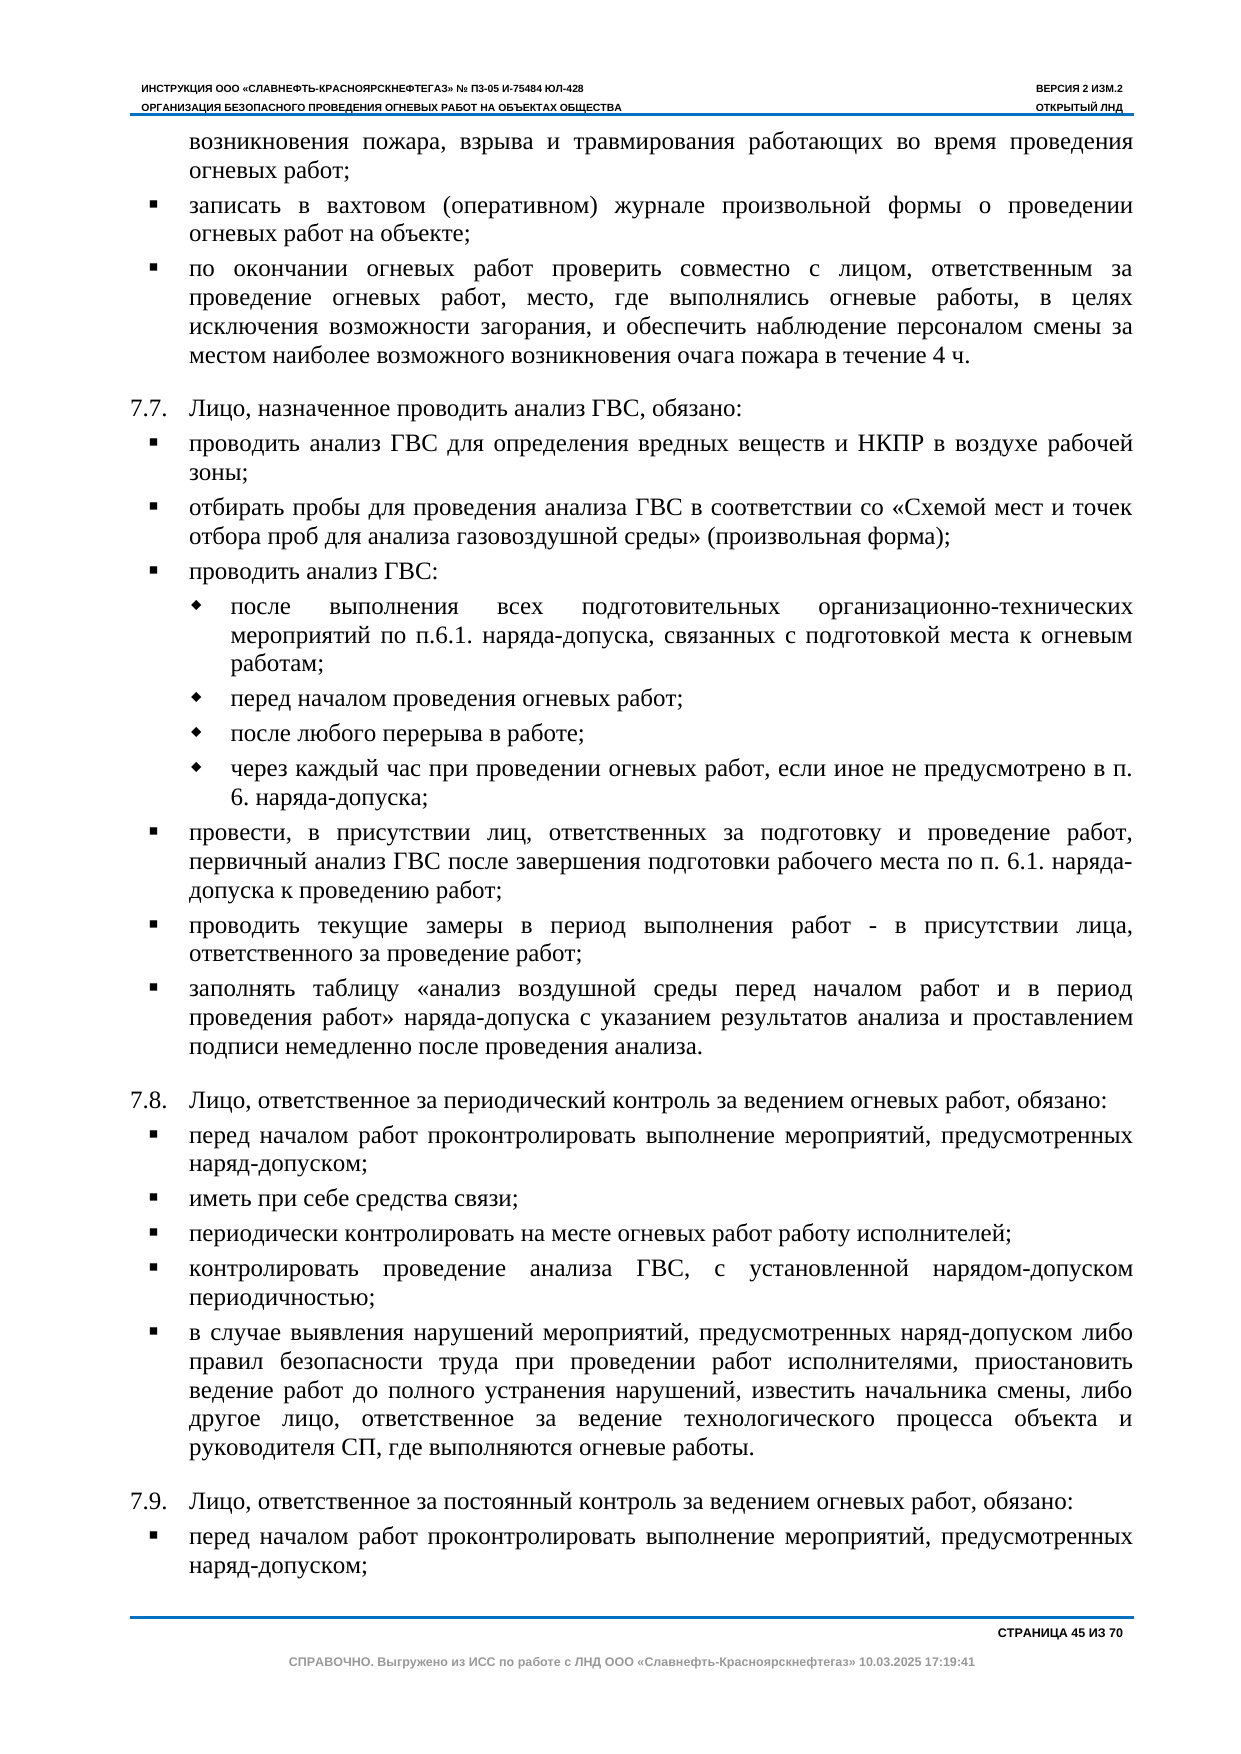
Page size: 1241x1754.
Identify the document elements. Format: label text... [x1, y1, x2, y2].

list проводить анализ ГВС для определения вредных веществ и НКПР в воздухе рабочей зоны; [148, 428, 1134, 486]
list контролировать проведение анализа ГВС, с установленной нарядом-допуском периодичностью; [148, 1253, 1134, 1311]
list отбирать пробы для проведения анализа ГВС в соответствии со «Схемой мест и точек отбора проб для анализа газовоздушной среды» (произвольная форма); [148, 492, 1134, 550]
list иметь при себе средства связи; [148, 1183, 1134, 1212]
list по окончании огневых работ проверить совместно с лицом, ответственным за проведение огневых работ, место, где выполнялись огневые работы, в целях исключения возможности загорания, и обеспечить наблюдение персоналом смены за местом наиболее возможного возникновения очага пожара в течение 4 ч. [148, 253, 1134, 368]
list периодически контролировать на месте огневых работ работу исполнителей; [148, 1218, 1134, 1247]
list после любого перерыва в работе; [189, 718, 1134, 747]
list после выполнения всех подготовительных организационно-технических мероприятий по п.6.1. наряда-допуска, связанных с подготовкой места к огневым работам; [189, 591, 1134, 677]
list Лицо, назначенное проводить анализ ГВС, обязано: [130, 393, 1134, 422]
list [148, 126, 1134, 183]
list перед началом проведения огневых работ; [189, 683, 1134, 712]
list через каждый час при проведении огневых работ, если иное не предусмотрено в п. 6. наряда-допуска; [189, 753, 1134, 811]
list Лицо, ответственное за постоянный контроль за ведением огневых работ, обязано: [130, 1486, 1134, 1515]
list проводить анализ ГВС: [148, 556, 1134, 585]
list перед началом работ проконтролировать выполнение мероприятий, предусмотренных наряд-допуском; [148, 1120, 1134, 1177]
list перед началом работ проконтролировать выполнение мероприятий, предусмотренных наряд-допуском; [148, 1521, 1134, 1578]
list Лицо, ответственное за периодический контроль за ведением огневых работ, обязано: [130, 1085, 1134, 1113]
list провести, в присутствии лиц, ответственных за подготовку и проведение работ, первичный анализ ГВС после завершения подготовки рабочего места по п. 6.1. наряда-допуска к проведению работ; [148, 817, 1134, 903]
list заполнять таблицу «анализ воздушной среды перед началом работ и в период проведения работ» наряда-допуска с указанием результатов анализа и проставлением подписи немедленно после проведения анализа. [148, 973, 1134, 1060]
list проводить текущие замеры в период выполнения работ - в присутствии лица, ответственного за проведение работ; [148, 910, 1134, 967]
list записать в вахтовом (оперативном) журнале произвольной формы о проведении огневых работ на объекте; [148, 190, 1134, 247]
